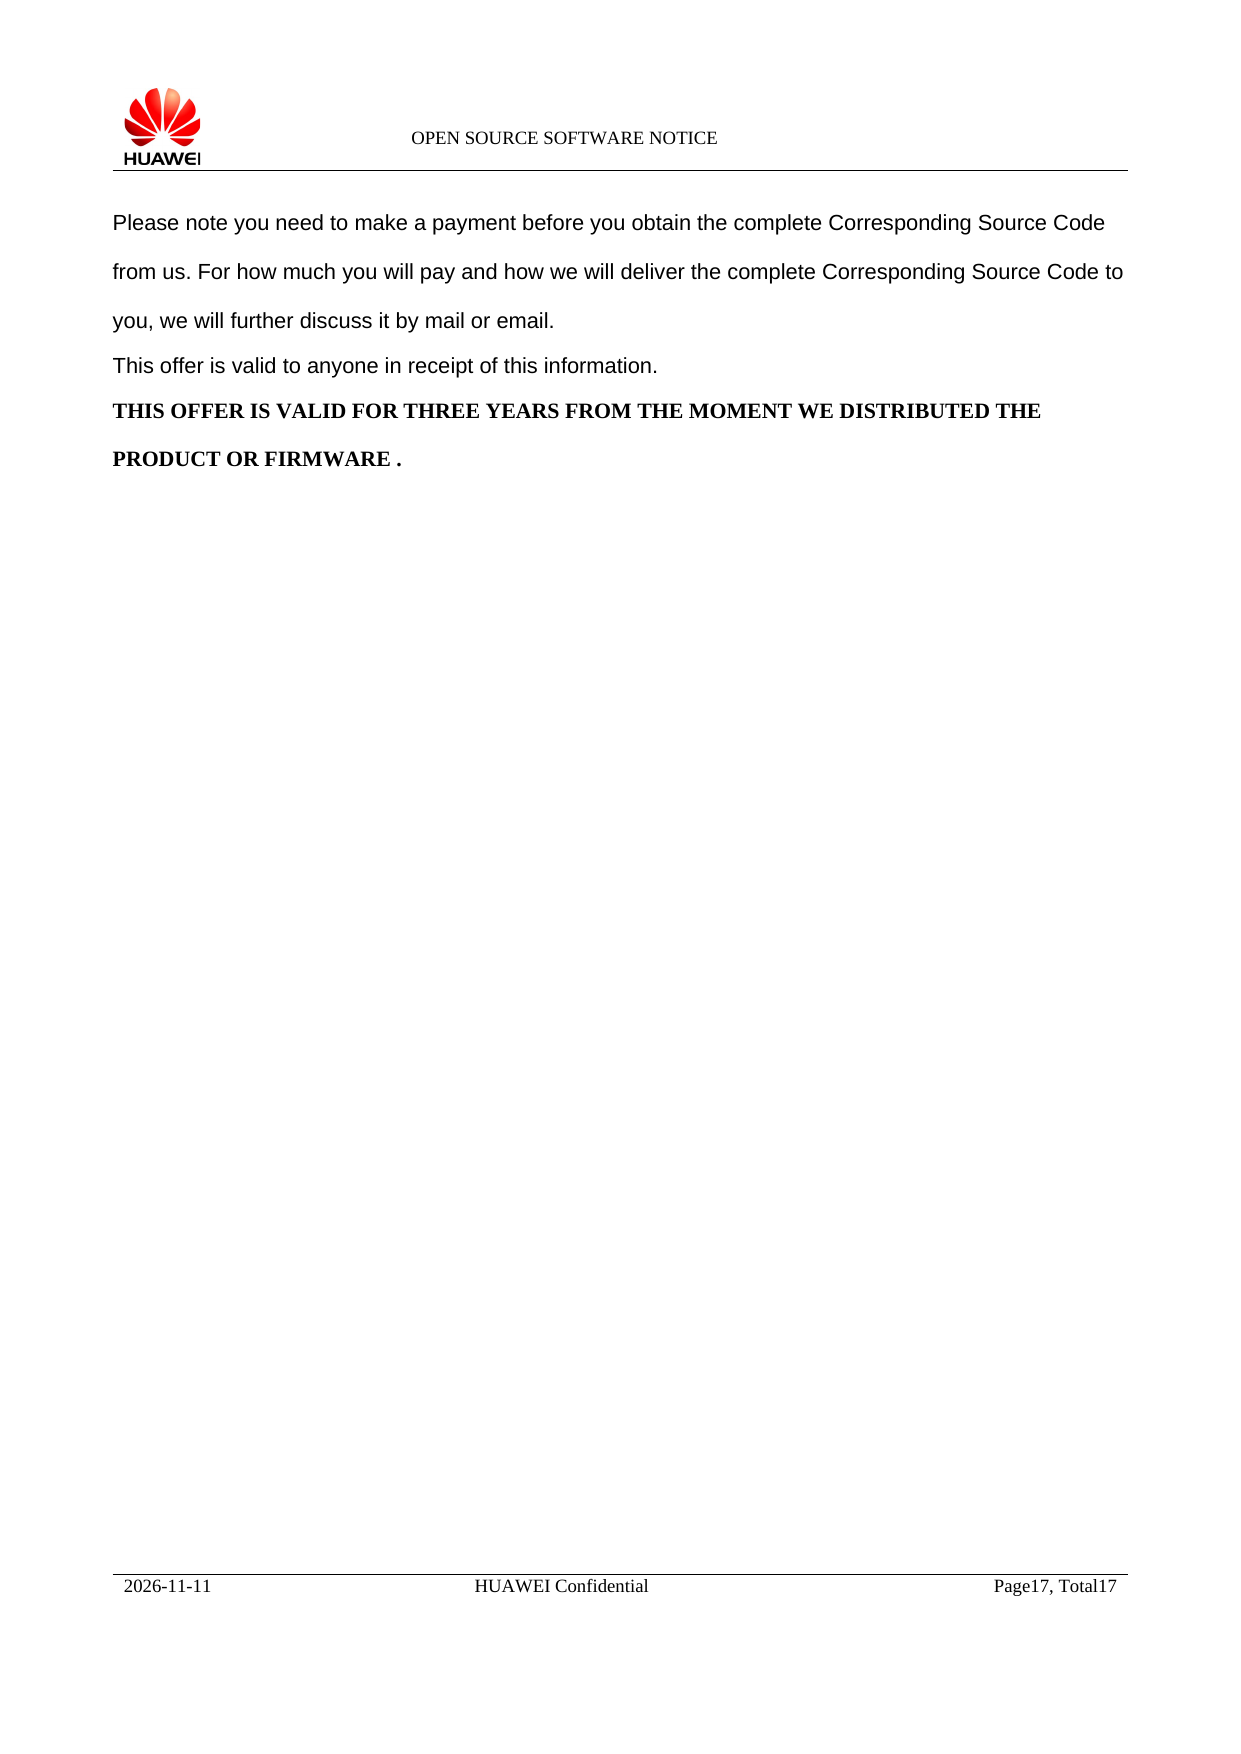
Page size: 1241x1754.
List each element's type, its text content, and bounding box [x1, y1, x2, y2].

text Please note you need to make a payment before you obtain the complete Corresponding Source Code from us. For how much you will pay and how we will deliver the complete Corresponding Source Code to you, we will further discuss it by mail or email. [112, 206, 1128, 336]
text This offer is valid to anyone in receipt of this information. [112, 349, 1128, 381]
text This offer is valid for three years from the moment we distributed the product or firmware . [112, 394, 1128, 475]
picture [124, 88, 201, 165]
